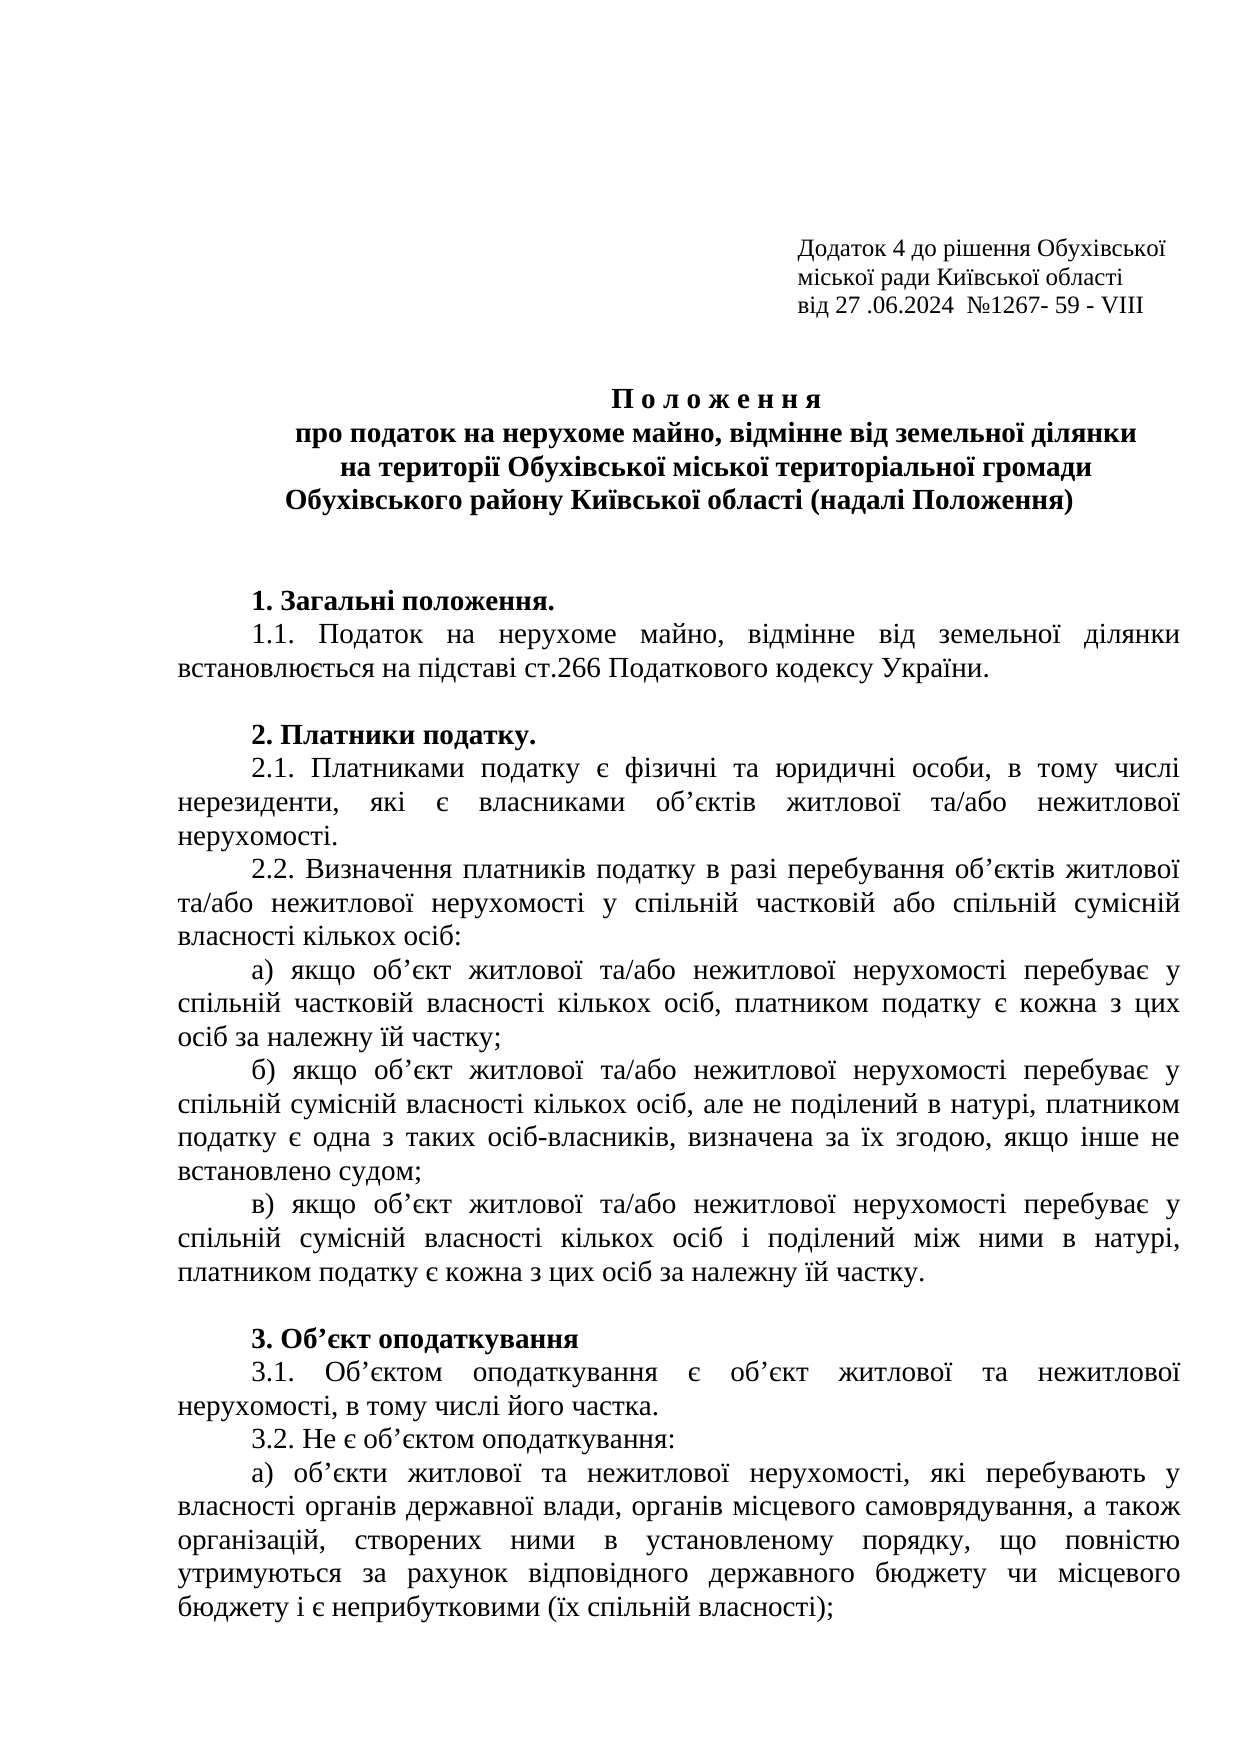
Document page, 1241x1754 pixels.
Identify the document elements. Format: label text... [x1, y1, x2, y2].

text 3.1. Об’єктом оподаткування є об’єкт житлової та нежитлової нерухомості, в тому числі його частка. [177, 1354, 1181, 1421]
text 2.1. Платниками податку є фізичні та юридичні особи, в тому числі нерезиденти, які є власниками об’єктів житлової та/або нежитлової нерухомості. [177, 751, 1181, 851]
text а) якщо об’єкт житлової та/або нежитлової нерухомості перебуває у спільній частковій власності кількох осіб, платником податку є кожна з цих осіб за належну їй частку; [177, 952, 1181, 1052]
text 3.2. Не є об’єктом оподаткування: [177, 1421, 1181, 1455]
text б) якщо об’єкт житлової та/або нежитлової нерухомості перебуває у спільній сумісній власності кількох осіб, але не поділений в натурі, платником податку є одна з таких осіб-власників, визначена за їх згодою, якщо інше не встановлено судом; [177, 1052, 1181, 1187]
text про податок на нерухоме майно, відмінне від земельної ділянки [177, 415, 1181, 449]
text Додаток 4 до рішення Обухівської [177, 233, 1181, 262]
text на території Обухівської міської територіальної громади Обухівського району Київської області (надалі Положення) [177, 449, 1181, 516]
text від 27 .06.2024 №1267- 59 - VІІІ [177, 291, 1181, 319]
text П о л о ж е н н я [177, 382, 1181, 415]
text 1. Загальні положення. [177, 583, 1181, 616]
text 2. Платники податку. [177, 717, 1181, 751]
text 2.2. Визначення платників податку в разі перебування об’єктів житлової та/або нежитлової нерухомості у спільній частковій або спільній сумісній власності кількох осіб: [177, 851, 1181, 952]
text 1.1. Податок на нерухоме майно, відмінне від земельної ділянки встановлюється на підставі ст.266 Податкового кодексу України. [177, 616, 1181, 683]
text міської ради Київської області [177, 262, 1181, 291]
text в) якщо об’єкт житлової та/або нежитлової нерухомості перебуває у спільній сумісній власності кількох осіб і поділений між ними в натурі, платником податку є кожна з цих осіб за належну їй частку. [177, 1187, 1181, 1287]
text а) об’єкти житлової та нежитлової нерухомості, які перебувають у власності органів державної влади, органів місцевого самоврядування, а також організацій, створених ними в установленому порядку, що повністю утримуються за рахунок відповідного державного бюджету чи місцевого бюджету і є неприбутковими (їх спільній власності); [177, 1455, 1181, 1623]
text 3. Об’єкт оподаткування [177, 1321, 1181, 1354]
